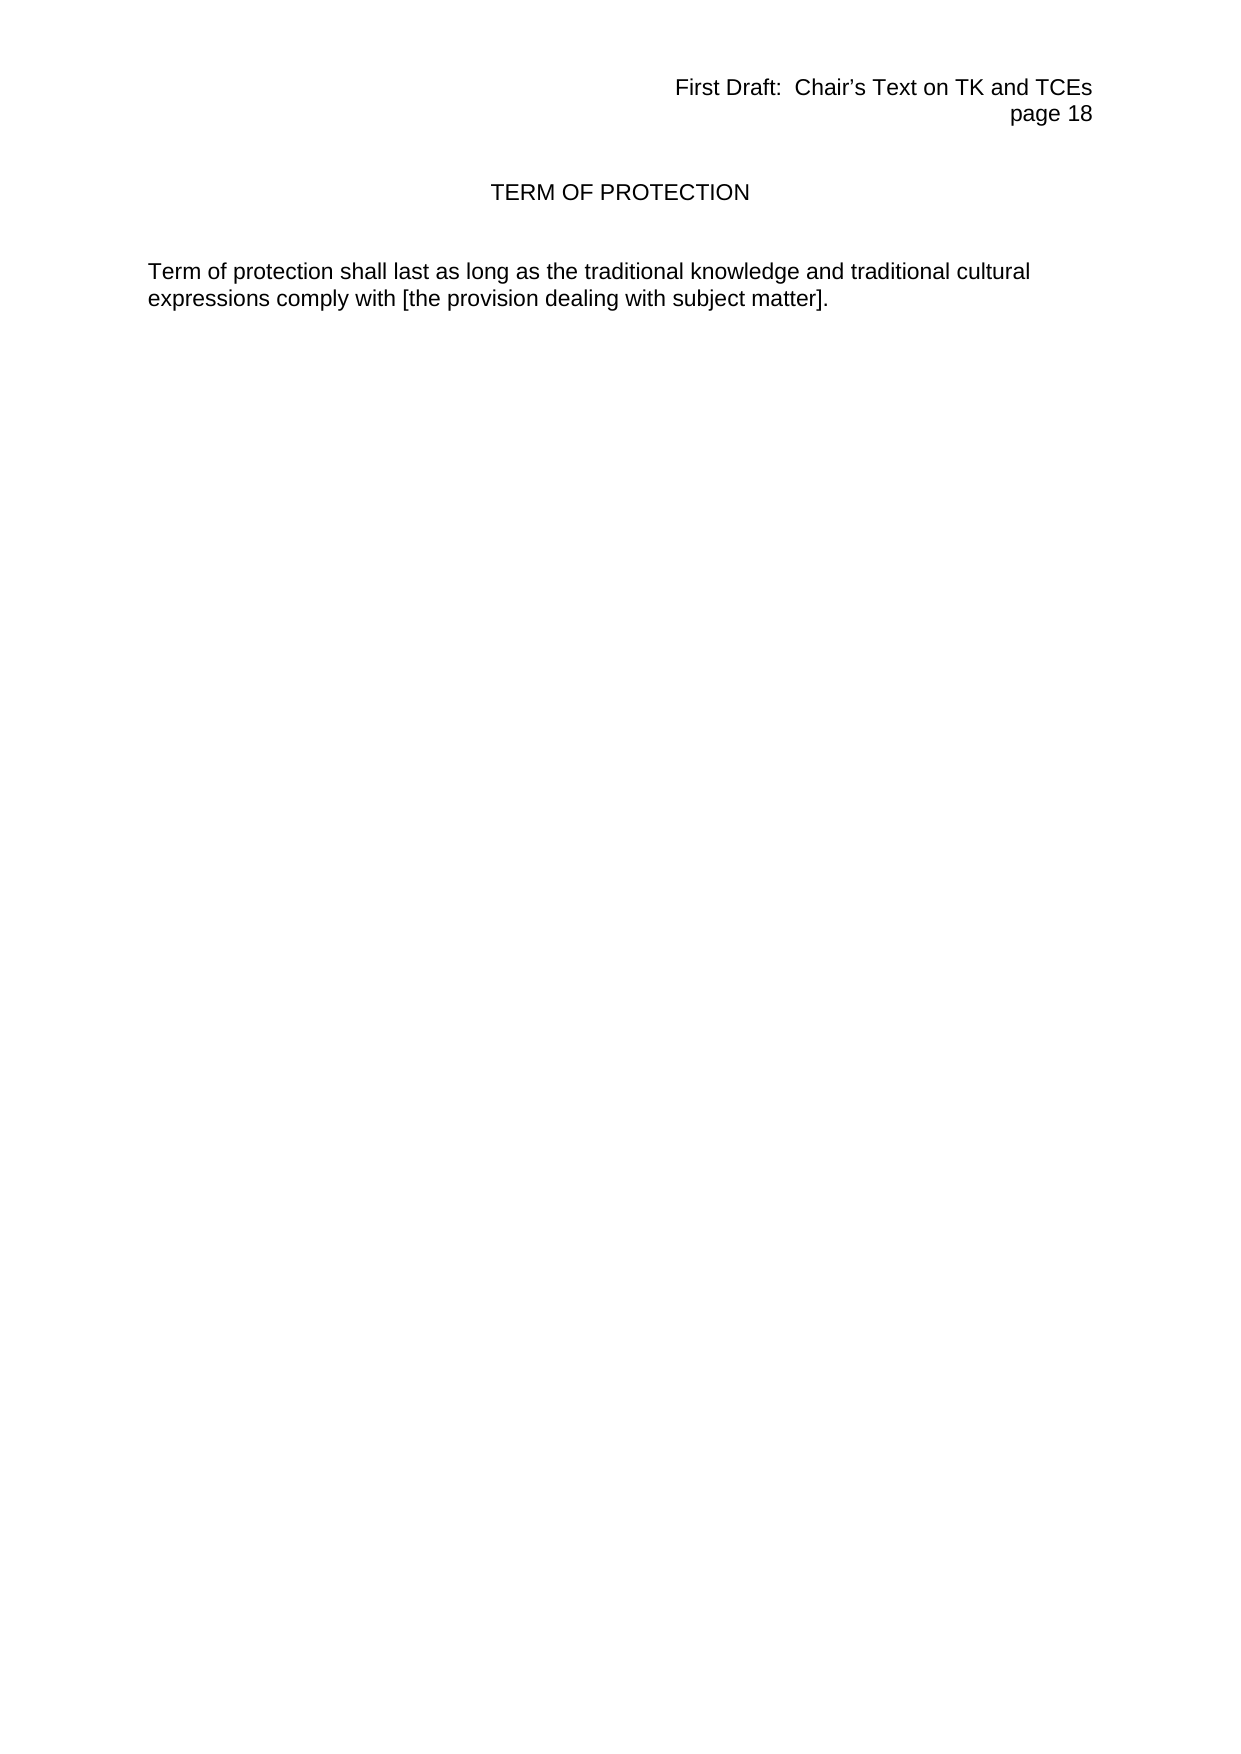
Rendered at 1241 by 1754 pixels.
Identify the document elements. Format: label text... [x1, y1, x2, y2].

text Term of protection shall last as long as the traditional knowledge and traditional cultural expressions comply with [the provision dealing with subject matter]. [148, 258, 1093, 311]
text TERM OF PROTECTION [148, 179, 1093, 206]
